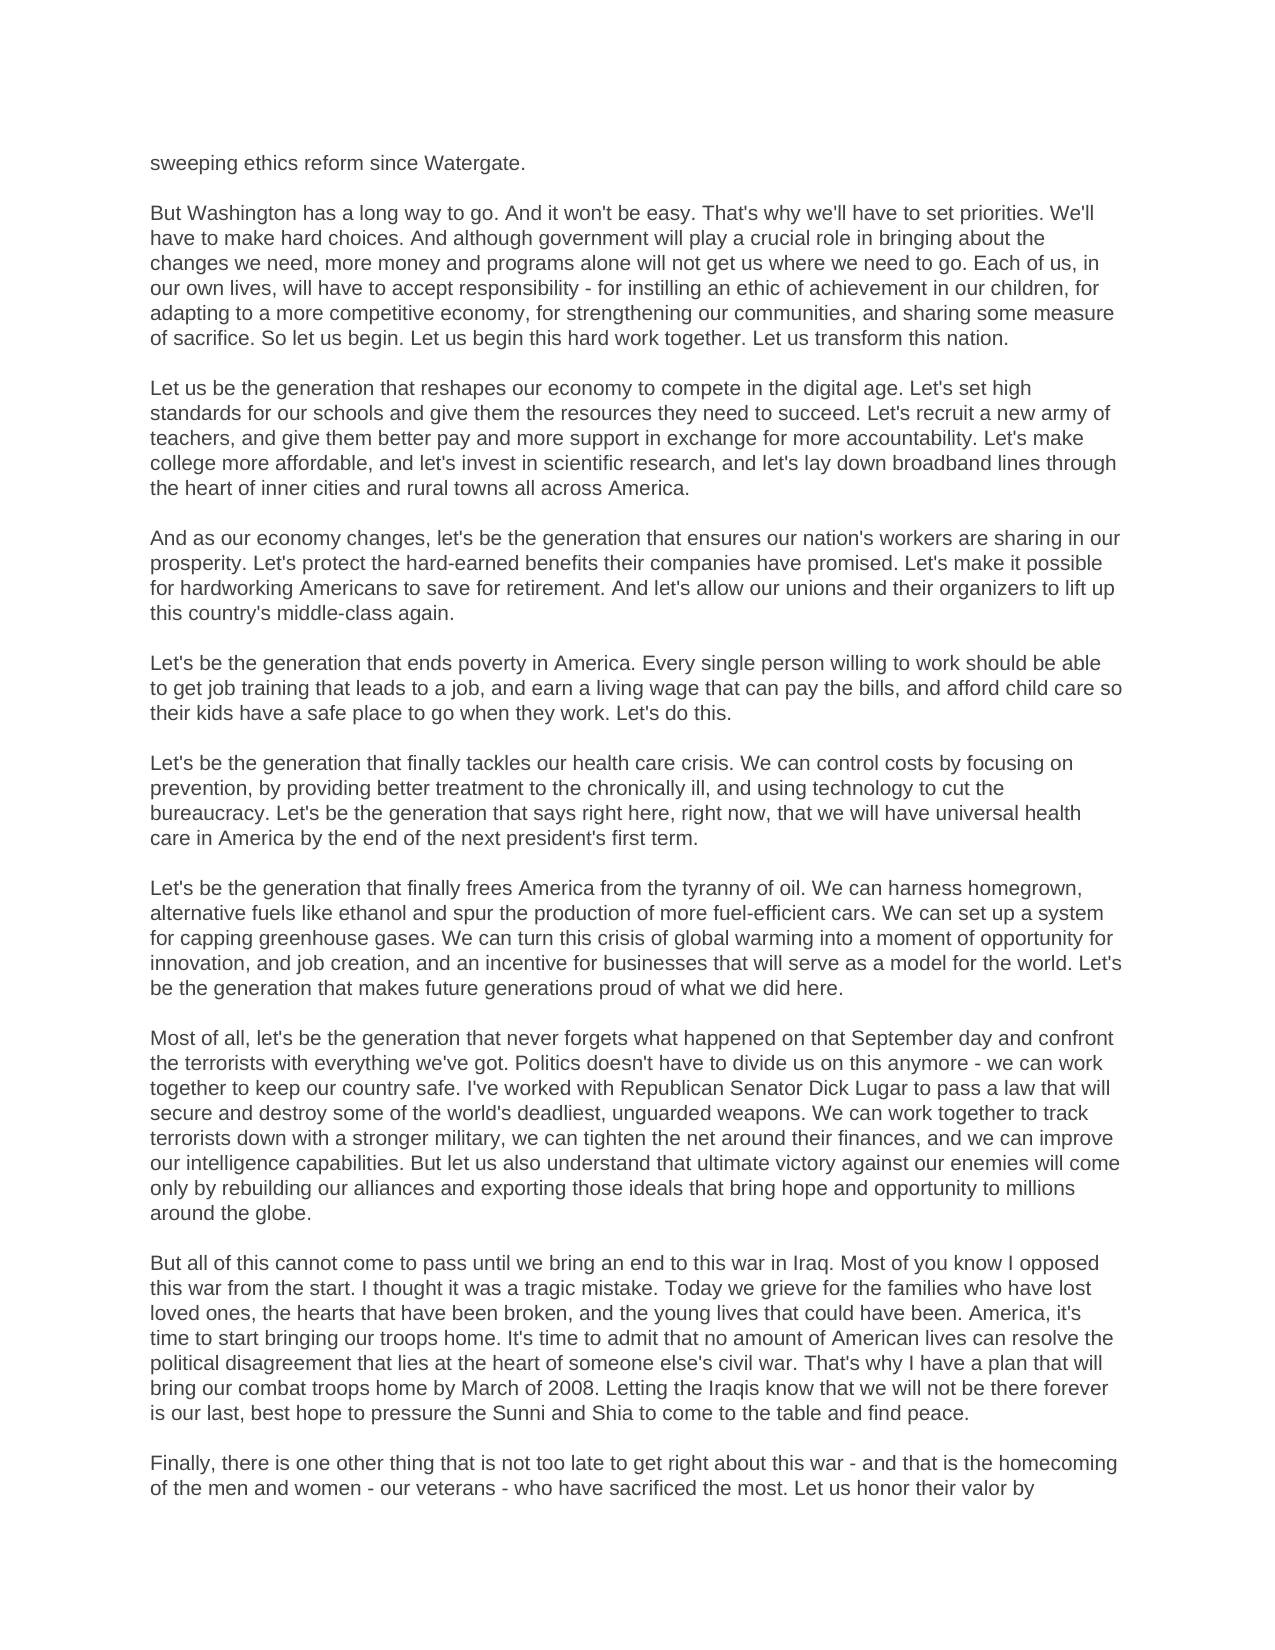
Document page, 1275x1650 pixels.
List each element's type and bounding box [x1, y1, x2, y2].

text [150, 150, 1125, 1500]
